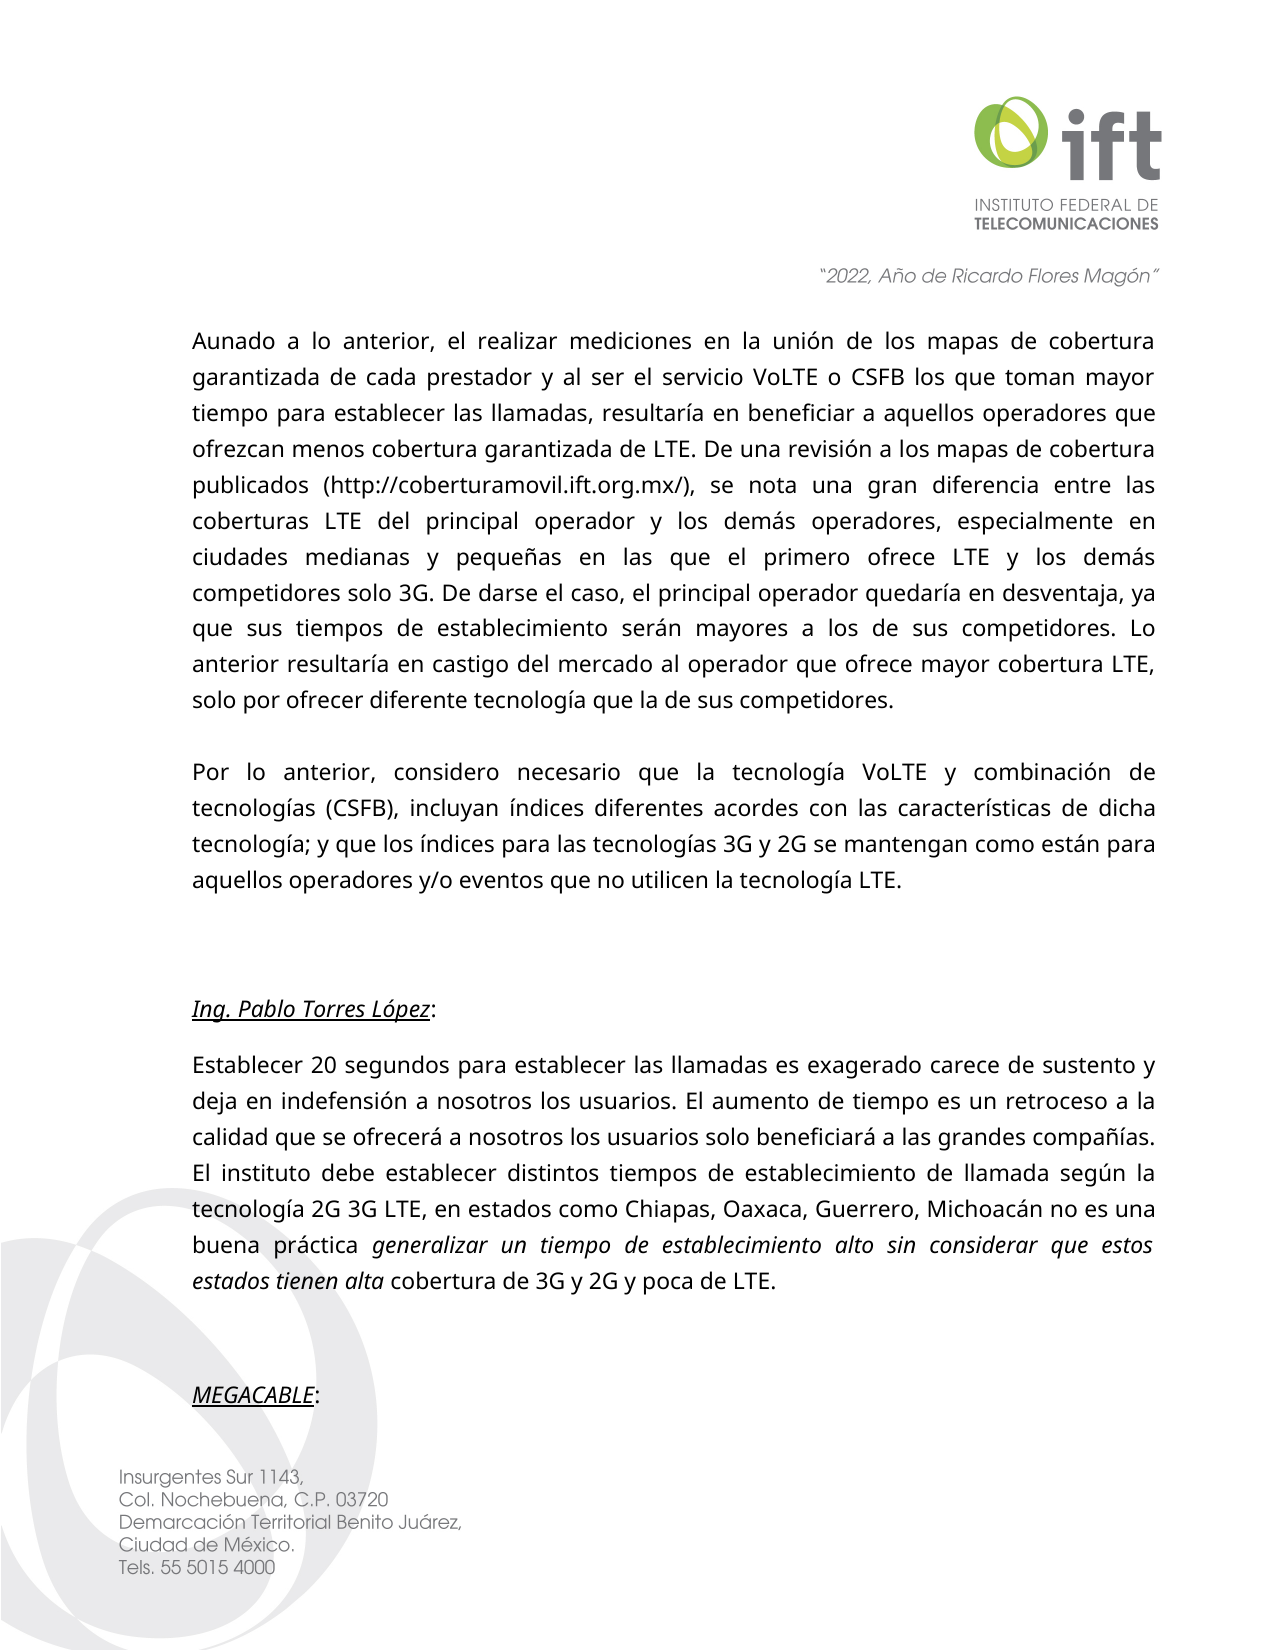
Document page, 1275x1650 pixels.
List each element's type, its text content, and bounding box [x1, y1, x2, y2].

text Por lo anterior, considero necesario que la tecnología VoLTE y combinación de tecnologías (CSFB), incluyan índices diferentes acordes con las características de dicha tecnología; y que los índices para las tecnologías 3G y 2G se mantengan como están para aquellos operadores y/o eventos que no utilicen la tecnología LTE. [192, 756, 1157, 895]
text MEGACABLE: [192, 1378, 1157, 1410]
text Ing. Pablo Torres López: [192, 993, 1157, 1024]
text Establecer 20 segundos para establecer las llamadas es exagerado carece de sustento y deja en indefensión a nosotros los usuarios. El aumento de tiempo es un retroceso a la calidad que se ofrecerá a nosotros los usuarios solo beneficiará a las grandes compañías. El instituto debe establecer distintos tiempos de establecimiento de llamada según la tecnología 2G 3G LTE, en estados como Chiapas, Oaxaca, Guerrero, Michoacán no es una buena práctica generalizar un tiempo de establecimiento alto sin considerar que estos estados tienen alta cobertura de 3G y 2G y poca de LTE. [192, 1049, 1157, 1296]
picture [1, 0, 1275, 1650]
text Aunado a lo anterior, el realizar mediciones en la unión de los mapas de cobertura garantizada de cada prestador y al ser el servicio VoLTE o CSFB los que toman mayor tiempo para establecer las llamadas, resultaría en beneficiar a aquellos operadores que ofrezcan menos cobertura garantizada de LTE. De una revisión a los mapas de cobertura publicados (http://coberturamovil.ift.org.mx/), se nota una gran diferencia entre las coberturas LTE del principal operador y los demás operadores, especialmente en ciudades medianas y pequeñas en las que el primero ofrece LTE y los demás competidores solo 3G. De darse el caso, el principal operador quedaría en desventaja, ya que sus tiempos de establecimiento serán mayores a los de sus competidores. Lo anterior resultaría en castigo del mercado al operador que ofrece mayor cobertura LTE, solo por ofrecer diferente tecnología que la de sus competidores. [192, 325, 1157, 716]
